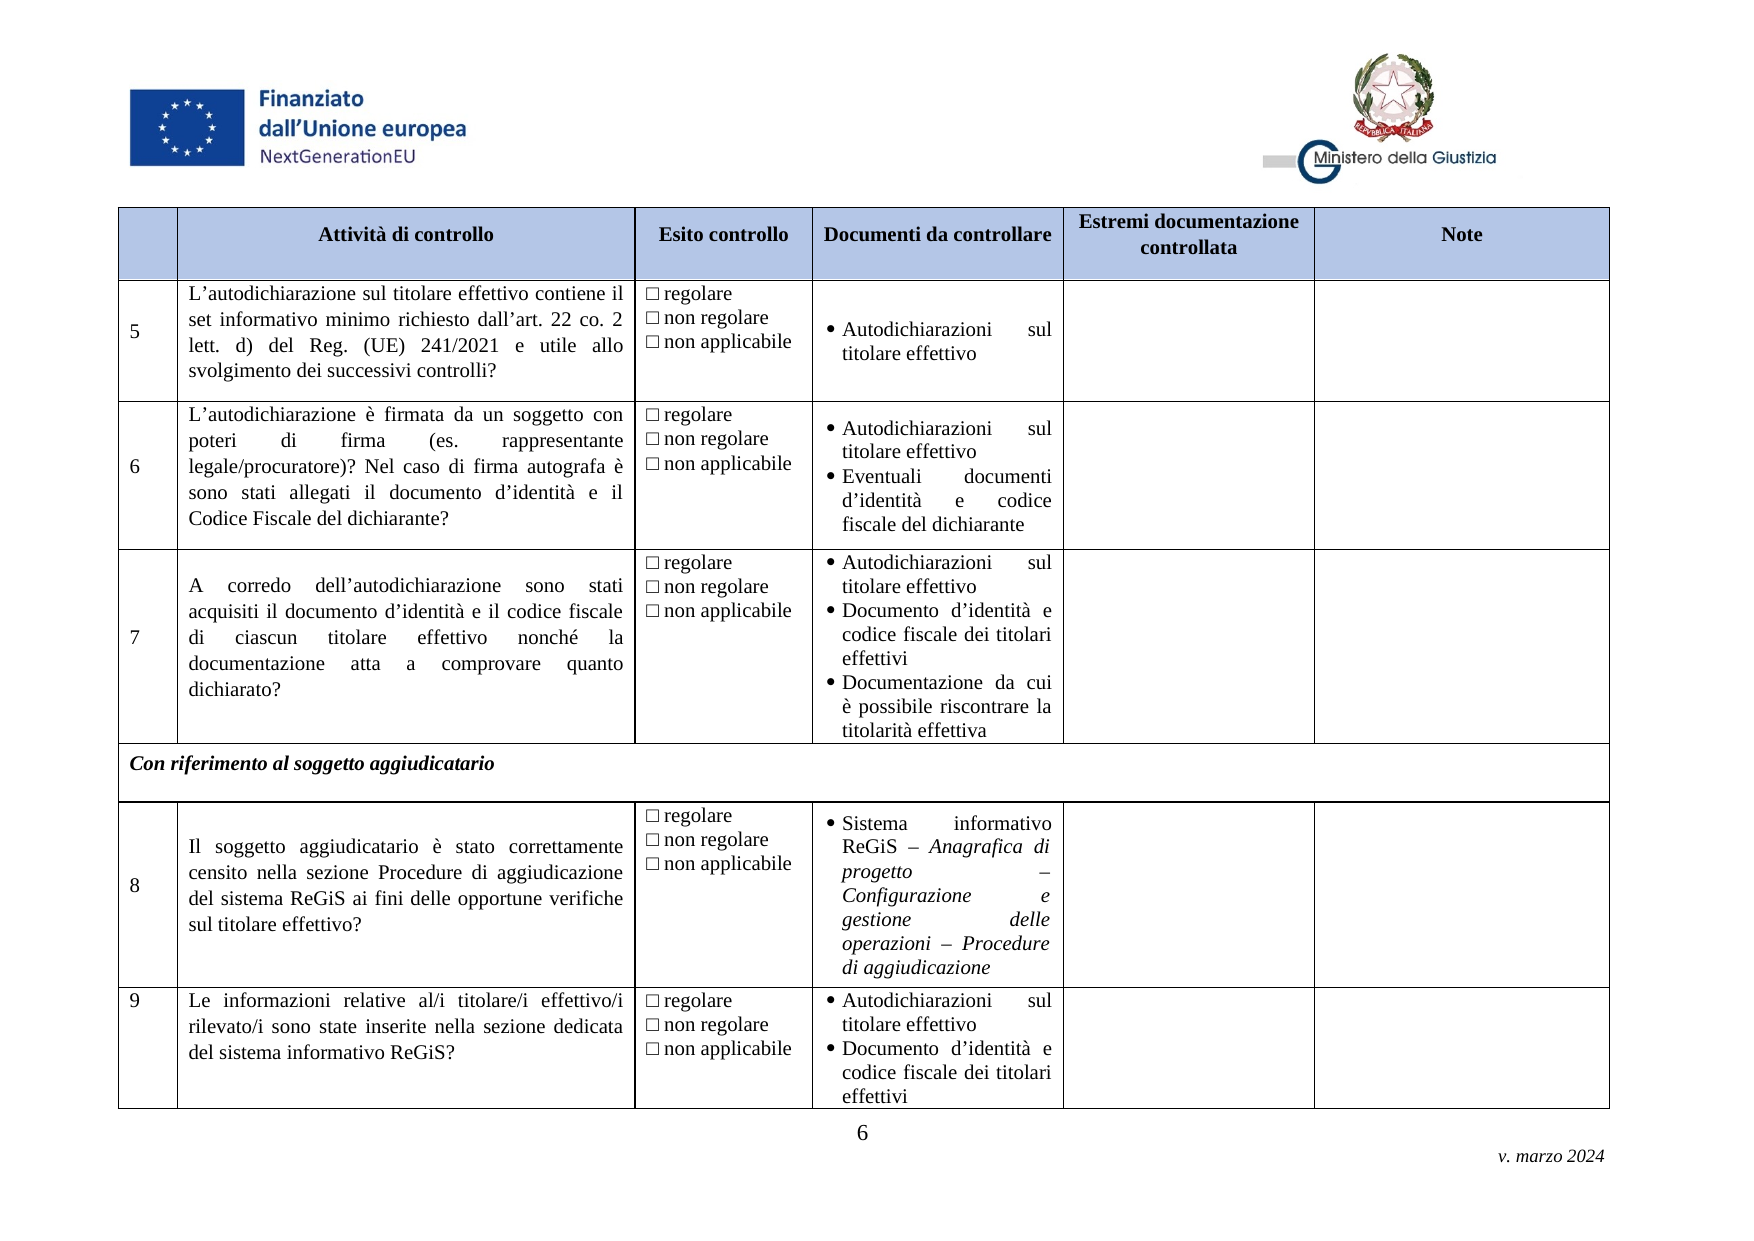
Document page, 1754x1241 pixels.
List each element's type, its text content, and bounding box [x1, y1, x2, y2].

table_header Esito controllo [636, 208, 812, 279]
table_cell L’autodichiarazione sul titolare effettivo contiene il set informativo minimo richiesto dall’art. 22 co. 2 lett. d) del Reg. (UE) 241/2021 e utile allo svolgimento dei successivi controlli? [178, 281, 634, 401]
table_cell □ regolare □ non regolare □ non applicabile [636, 281, 812, 401]
table_cell Autodichiarazioni sul titolare effettivo Documento d’identità e codice fiscale dei titolari effettivi Documentazione da cui è possibile riscontrare la titolarità effettiva [813, 550, 1063, 742]
table_cell Sistema informativo ReGiS – Anagrafica di progetto – Configurazione e gestione delle operazioni – Procedure di aggiudicazione [813, 803, 1063, 987]
table_cell [1315, 281, 1609, 401]
table_cell □ regolare □ non regolare □ non applicabile [636, 803, 812, 987]
table_cell Autodichiarazioni sul titolare effettivo Eventuali documenti d’identità e codice fiscale del dichiarante [813, 402, 1063, 549]
table_cell Autodichiarazioni sul titolare effettivo [813, 281, 1063, 401]
table_cell Con riferimento al soggetto aggiudicatario [119, 744, 1609, 801]
table_cell 9 [119, 988, 177, 1108]
table_cell [1315, 550, 1609, 742]
table_cell [1315, 803, 1609, 987]
table_cell L’autodichiarazione è firmata da un soggetto con poteri di firma (es. rappresentante legale/procuratore)? Nel caso di firma autografa è sono stati allegati il documento d’identità e il Codice Fiscale del dichiarante? [178, 402, 634, 549]
table_header Documenti da controllare [813, 208, 1063, 279]
table_cell □ regolare □ non regolare □ non applicabile [636, 402, 812, 549]
table_cell 6 [119, 402, 177, 549]
table_cell A corredo dell’autodichiarazione sono stati acquisiti il documento d’identità e il codice fiscale di ciascun titolare effettivo nonché la documentazione atta a comprovare quanto dichiarato? [178, 550, 634, 742]
table_cell [1064, 281, 1314, 401]
table_cell □ regolare □ non regolare □ non applicabile [636, 550, 812, 742]
table_header [119, 208, 177, 279]
table_cell [1064, 988, 1314, 1108]
table_cell 8 [119, 803, 177, 987]
table_header Note [1315, 208, 1609, 279]
picture [118, 80, 485, 176]
picture [1200, 41, 1605, 207]
table_cell [1315, 988, 1609, 1108]
table_cell □ regolare □ non regolare □ non applicabile [636, 988, 812, 1108]
table_header Attività di controllo [178, 208, 634, 279]
table_header Estremi documentazione controllata [1064, 208, 1314, 279]
table_cell [1064, 402, 1314, 549]
table_cell [1315, 402, 1609, 549]
table_cell 7 [119, 550, 177, 742]
table_cell Il soggetto aggiudicatario è stato correttamente censito nella sezione Procedure di aggiudicazione del sistema ReGiS ai fini delle opportune verifiche sul titolare effettivo? [178, 803, 634, 987]
table_cell [1064, 550, 1314, 742]
table_cell [1064, 803, 1314, 987]
table_cell 5 [119, 281, 177, 401]
